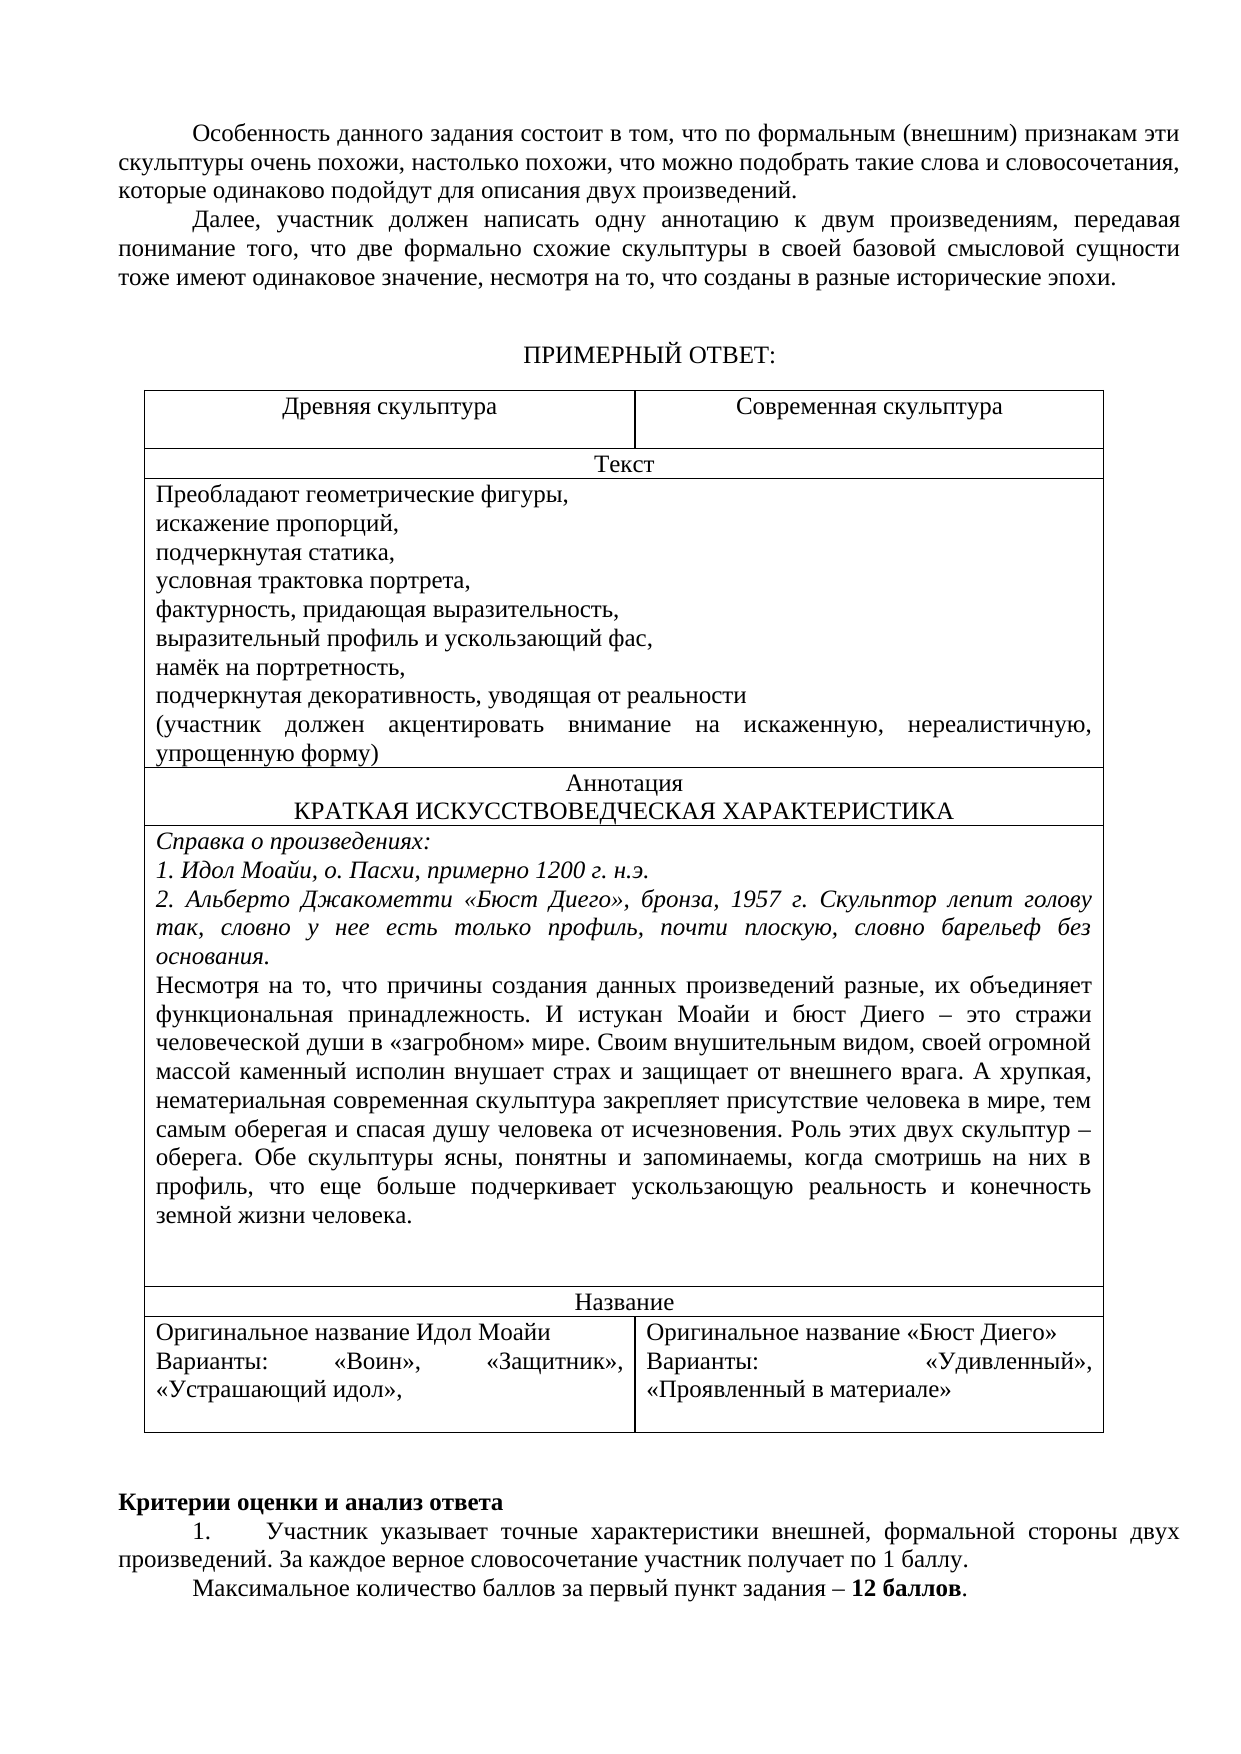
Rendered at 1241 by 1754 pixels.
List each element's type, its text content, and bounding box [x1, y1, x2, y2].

table_cell Преобладают геометрические фигуры, искажение пропорций, подчеркнутая статика, условная трактовка портрета, фактурность, придающая выразительность, выразительный профиль и ускользающий фас, намёк на портретность, подчеркнутая декоративность, уводящая от реальности (участник должен акцентировать внимание на искаженную, нереалистичную, упрощенную форму) [145, 479, 1103, 767]
table_cell Текст [145, 449, 1103, 478]
text ПРИМЕРНЫЙ ОТВЕТ: [118, 340, 1181, 369]
text Особенность данного задания состоит в том, что по формальным (внешним) признакам эти скульптуры очень похожи, настолько похожи, что можно подобрать такие слова и словосочетания, которые одинаково подойдут для описания двух произведений. [118, 118, 1181, 204]
table_cell Оригинальное название «Бюст Диего» Варианты: «Удивленный», «Проявленный в материале» [636, 1317, 1103, 1432]
table_header Древняя скульптура [145, 391, 634, 448]
text Максимальное количество баллов за первый пункт задания – 12 баллов. [118, 1573, 1181, 1602]
text Далее, участник должен написать одну аннотацию к двум произведениям, передавая понимание того, что две формально схожие скульптуры в своей базовой смысловой сущности тоже имеют одинаковое значение, несмотря на то, что созданы в разные исторические эпохи. [118, 204, 1181, 291]
table_header Современная скульптура [636, 391, 1103, 448]
text Критерии оценки и анализ ответа [118, 1487, 1181, 1516]
table_cell Оригинальное название Идол Моайи Варианты: «Воин», «Защитник», «Устрашающий идол», [145, 1317, 634, 1432]
list Участник указывает точные характеристики внешней, формальной стороны двух произведений. За каждое верное словосочетание участник получает по 1 баллу. [118, 1516, 1181, 1573]
table_cell Аннотация КРАТКАЯ ИСКУССТВОВЕДЧЕСКАЯ ХАРАКТЕРИСТИКА [145, 768, 1103, 825]
table_cell Справка о произведениях: 1. Идол Моайи, о. Пасхи, примерно 1200 г. н.э. 2. Альберто Джакометти «Бюст Диего», бронза, 1957 г. Скульптор лепит голову так, словно у нее есть только профиль, почти плоскую, словно барельеф без основания. Несмотря на то, что причины создания данных произведений разные, их объединяет функциональная принадлежность. И истукан Моайи и бюст Диего – это стражи человеческой души в «загробном» мире. Своим внушительным видом, своей огромной массой каменный исполин внушает страх и защищает от внешнего врага. А хрупкая, нематериальная современная скульптура закрепляет присутствие человека в мире, тем самым оберегая и спасая душу человека от исчезновения. Роль этих двух скульптур – оберега. Обе скульптуры ясны, понятны и запоминаемы, когда смотришь на них в профиль, что еще больше подчеркивает ускользающую реальность и конечность земной жизни человека. [145, 826, 1103, 1286]
table_cell Название [145, 1287, 1103, 1316]
